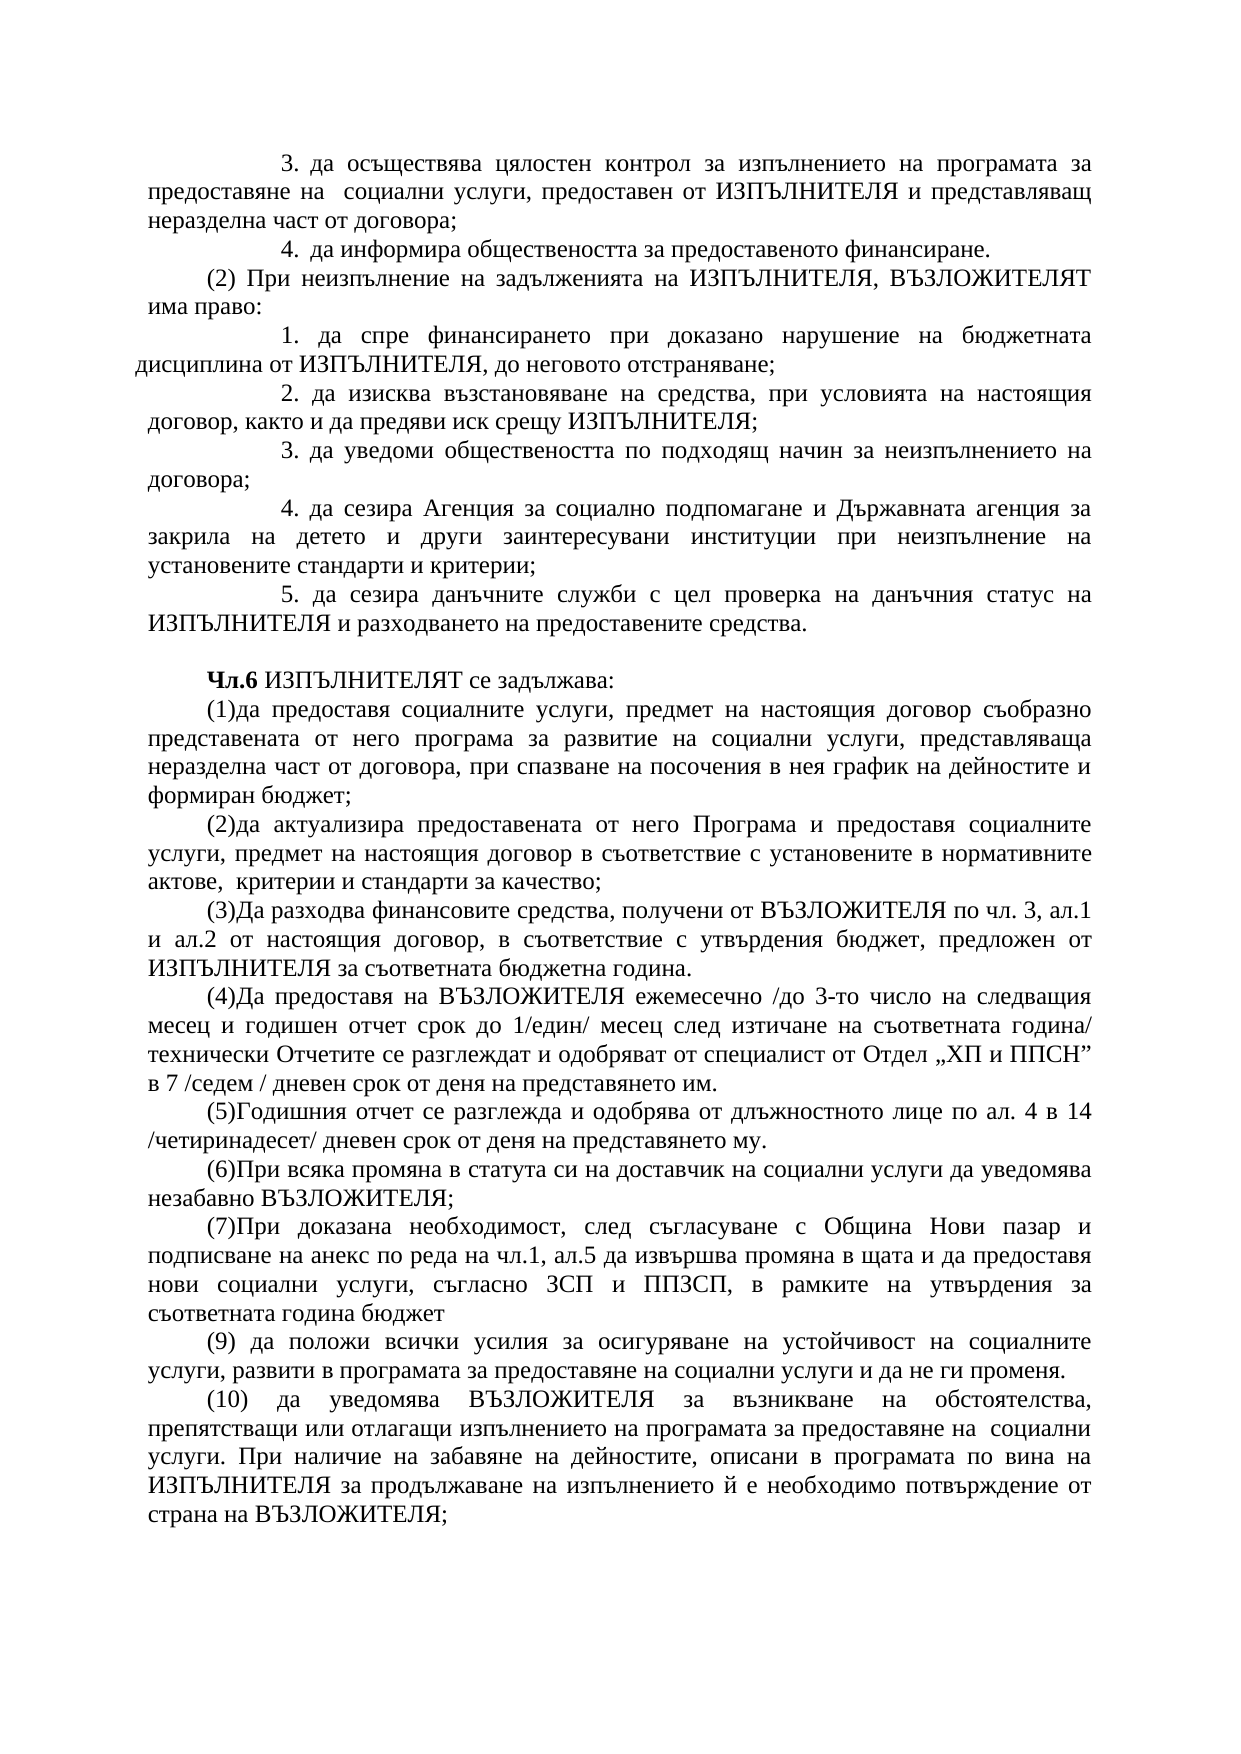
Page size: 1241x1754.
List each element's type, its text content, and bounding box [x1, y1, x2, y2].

text Чл.6 ИЗПЪЛНИТЕЛЯТ се задължава: [148, 665, 1093, 694]
list Годишния отчет се разглежда и одобрява от длъжностното лице по ал. 4 в 14 /четиринадесет/ дневен срок от деня на представянето му. [148, 1096, 1093, 1154]
text (10) да уведомява ВЪЗЛОЖИТЕЛЯ за възникване на обстоятелства, препятстващи или отлагащи изпълнението на програмата за предоставяне на социални услуги. При наличие на забавяне на дейностите, описани в програмата по вина на ИЗПЪЛНИТЕЛЯ за продължаване на изпълнението й е необходимо потвърждение от страна на ВЪЗЛОЖИТЕЛЯ; [148, 1384, 1093, 1528]
text (2) При неизпълнение на задълженията на ИЗПЪЛНИТЕЛЯ, ВЪЗЛОЖИТЕЛЯТ има право: [148, 263, 1093, 320]
text 4. да сезира Агенция за социално подпомагане и Държавната агенция за закрила на детето и други заинтересувани институции при неизпълнение на установените стандарти и критерии; [148, 493, 1093, 579]
text 1. да спре финансирането при доказано нарушение на бюджетната дисциплина от ИЗПЪЛНИТЕЛЯ, до неговото отстраняване; [135, 320, 1093, 378]
list да осъществява цялостен контрол за изпълнението на програмата за предоставяне на социални услуги, предоставен от ИЗПЪЛНИТЕЛЯ и представляващ неразделна част от договора; [148, 148, 1093, 234]
list да предоставя социалните услуги, предмет на настоящия договор съобразно представената от него програма за развитие на социални услуги, представляваща неразделна част от договора, при спазване на посочения в нея график на дейностите и формиран бюджет; [148, 694, 1093, 809]
list Да предоставя на ВЪЗЛОЖИТЕЛЯ ежемесечно /до 3-то число на следващия месец и годишен отчет срок до 1/един/ месец след изтичане на съответната година/ технически Отчетите се разглеждат и одобряват от специалист от Отдел „ХП и ППСН” в 7 /седем / дневен срок от деня на представянето им. [148, 981, 1093, 1096]
list да актуализира предоставената от него Програма и предоставя социалните услуги, предмет на настоящия договор в съответствие с установените в нормативните актове, критерии и стандарти за качество; [148, 809, 1093, 895]
text (9) да положи всички усилия за осигуряване на устойчивост на социалните услуги, развити в програмата за предоставяне на социални услуги и да не ги променя. [148, 1326, 1093, 1384]
list Да разходва финансовите средства, получени от ВЪЗЛОЖИТЕЛЯ по чл. 3, ал.1 и ал.2 от настоящия договор, в съответствие с утвърдения бюджет, предложен от ИЗПЪЛНИТЕЛЯ за съответната бюджетна година. [148, 895, 1093, 981]
text 3. да уведоми обществеността по подходящ начин за неизпълнението на договора; [148, 435, 1093, 493]
list При всяка промяна в статута си на доставчик на социални услуги да уведомява незабавно ВЪЗЛОЖИТЕЛЯ; [148, 1154, 1093, 1211]
text 5. да сезира данъчните служби с цел проверка на данъчния статус на ИЗПЪЛНИТЕЛЯ и разходването на предоставените средства. [148, 579, 1093, 636]
text 2. да изисква възстановяване на средства, при условията на настоящия договор, както и да предяви иск срещу ИЗПЪЛНИТЕЛЯ; [148, 378, 1093, 435]
list да информира обществеността за предоставеното финансиране. [281, 234, 1093, 263]
list При доказана необходимост, след съгласуване с Община Нови пазар и подписване на анекс по реда на чл.1, ал.5 да извършва промяна в щата и да предоставя нови социални услуги, съгласно ЗСП и ППЗСП, в рамките на утвърдения за съответната година бюджет [148, 1211, 1093, 1326]
